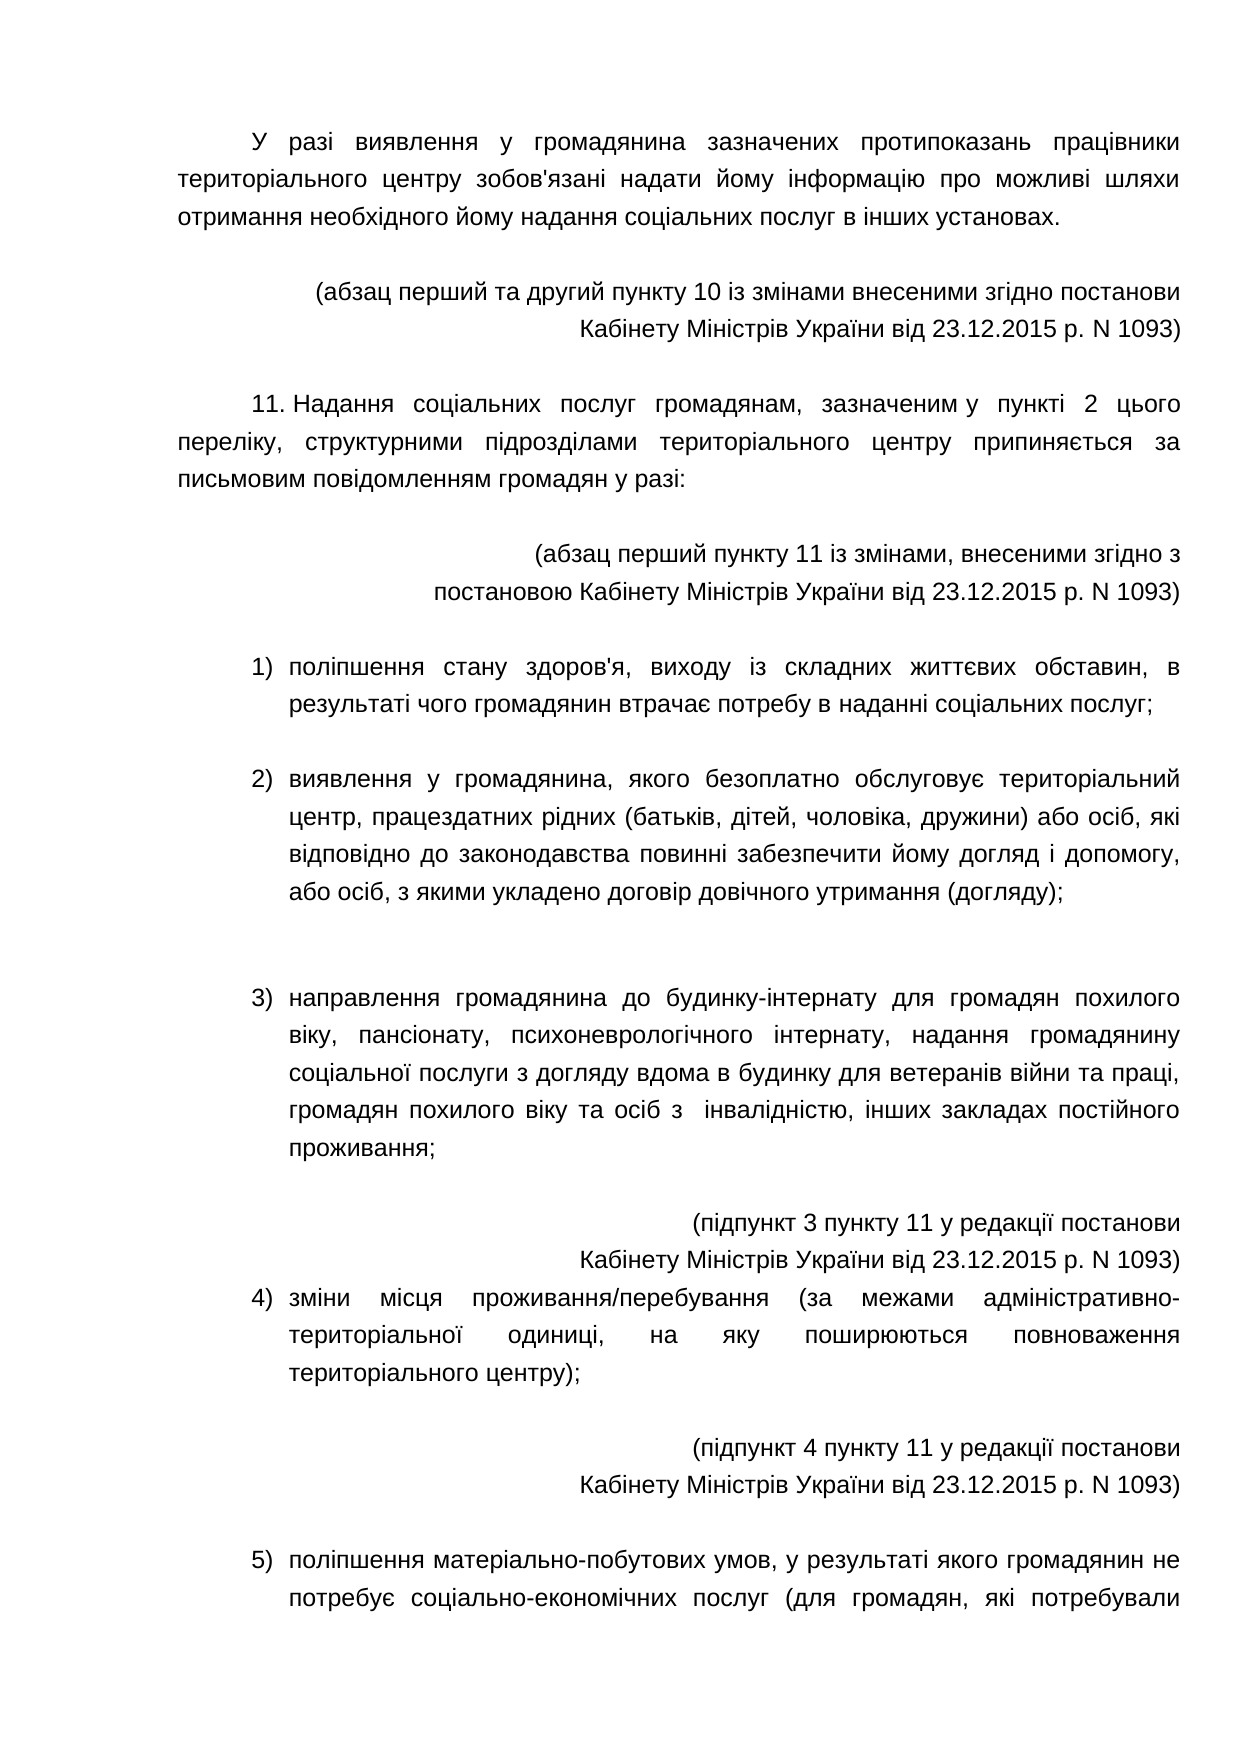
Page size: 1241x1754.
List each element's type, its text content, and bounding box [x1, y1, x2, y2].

text (абзац перший пункту 11 із змінами, внесеними згідно з постановою Кабінету Міністрів України від 23.12.2015 р. N 1093) [177, 531, 1181, 606]
text 11. Надання соціальних послуг громадянам, зазначеним у пункті 2 цього переліку, структурними підрозділами територіального центру припиняється за письмовим повідомленням громадян у разі: [177, 381, 1181, 493]
text (абзац перший та другий пункту 10 із змінами внесеними згідно постанови Кабінету Міністрів України від 23.12.2015 р. N 1093) [177, 268, 1181, 343]
text (підпункт 4 пункту 11 у редакції постанови Кабінету Міністрів України від 23.12.2015 р. N 1093) [177, 1424, 1181, 1499]
list поліпшення стану здоров'я, виходу із складних життєвих обставин, в результаті чого громадянин втрачає потребу в наданні соціальних послуг; [251, 643, 1181, 718]
text (підпункт 3 пункту 11 у редакції постанови Кабінету Міністрів України від 23.12.2015 р. N 1093) [177, 1199, 1181, 1274]
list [251, 1537, 1181, 1612]
list направлення громадянина до будинку-інтернату для громадян похилого віку, пансіонату, психоневрологічного інтернату, надання громадянину соціальної послуги з догляду вдома в будинку для ветеранів війни та праці, громадян похилого віку та осіб з інвалідністю, інших закладах постійного проживання; [251, 974, 1181, 1162]
list виявлення у громадянина, якого безоплатно обслуговує територіальний центр, працездатних рідних (батьків, дітей, чоловіка, дружини) або осіб, які відповідно до законодавства повинні забезпечити йому догляд і допомогу, або осіб, з якими укладено договір довічного утримання (догляду); [251, 756, 1181, 906]
text У разі виявлення у громадянина зазначених протипоказань працівники територіального центру зобов'язані надати йому інформацію про можливі шляхи отримання необхідного йому надання соціальних послуг в інших установах. [177, 118, 1181, 231]
list зміни місця проживання/перебування (за межами адміністративно-територіальної одиниці, на яку поширюються повноваження територіального центру); [251, 1274, 1181, 1387]
